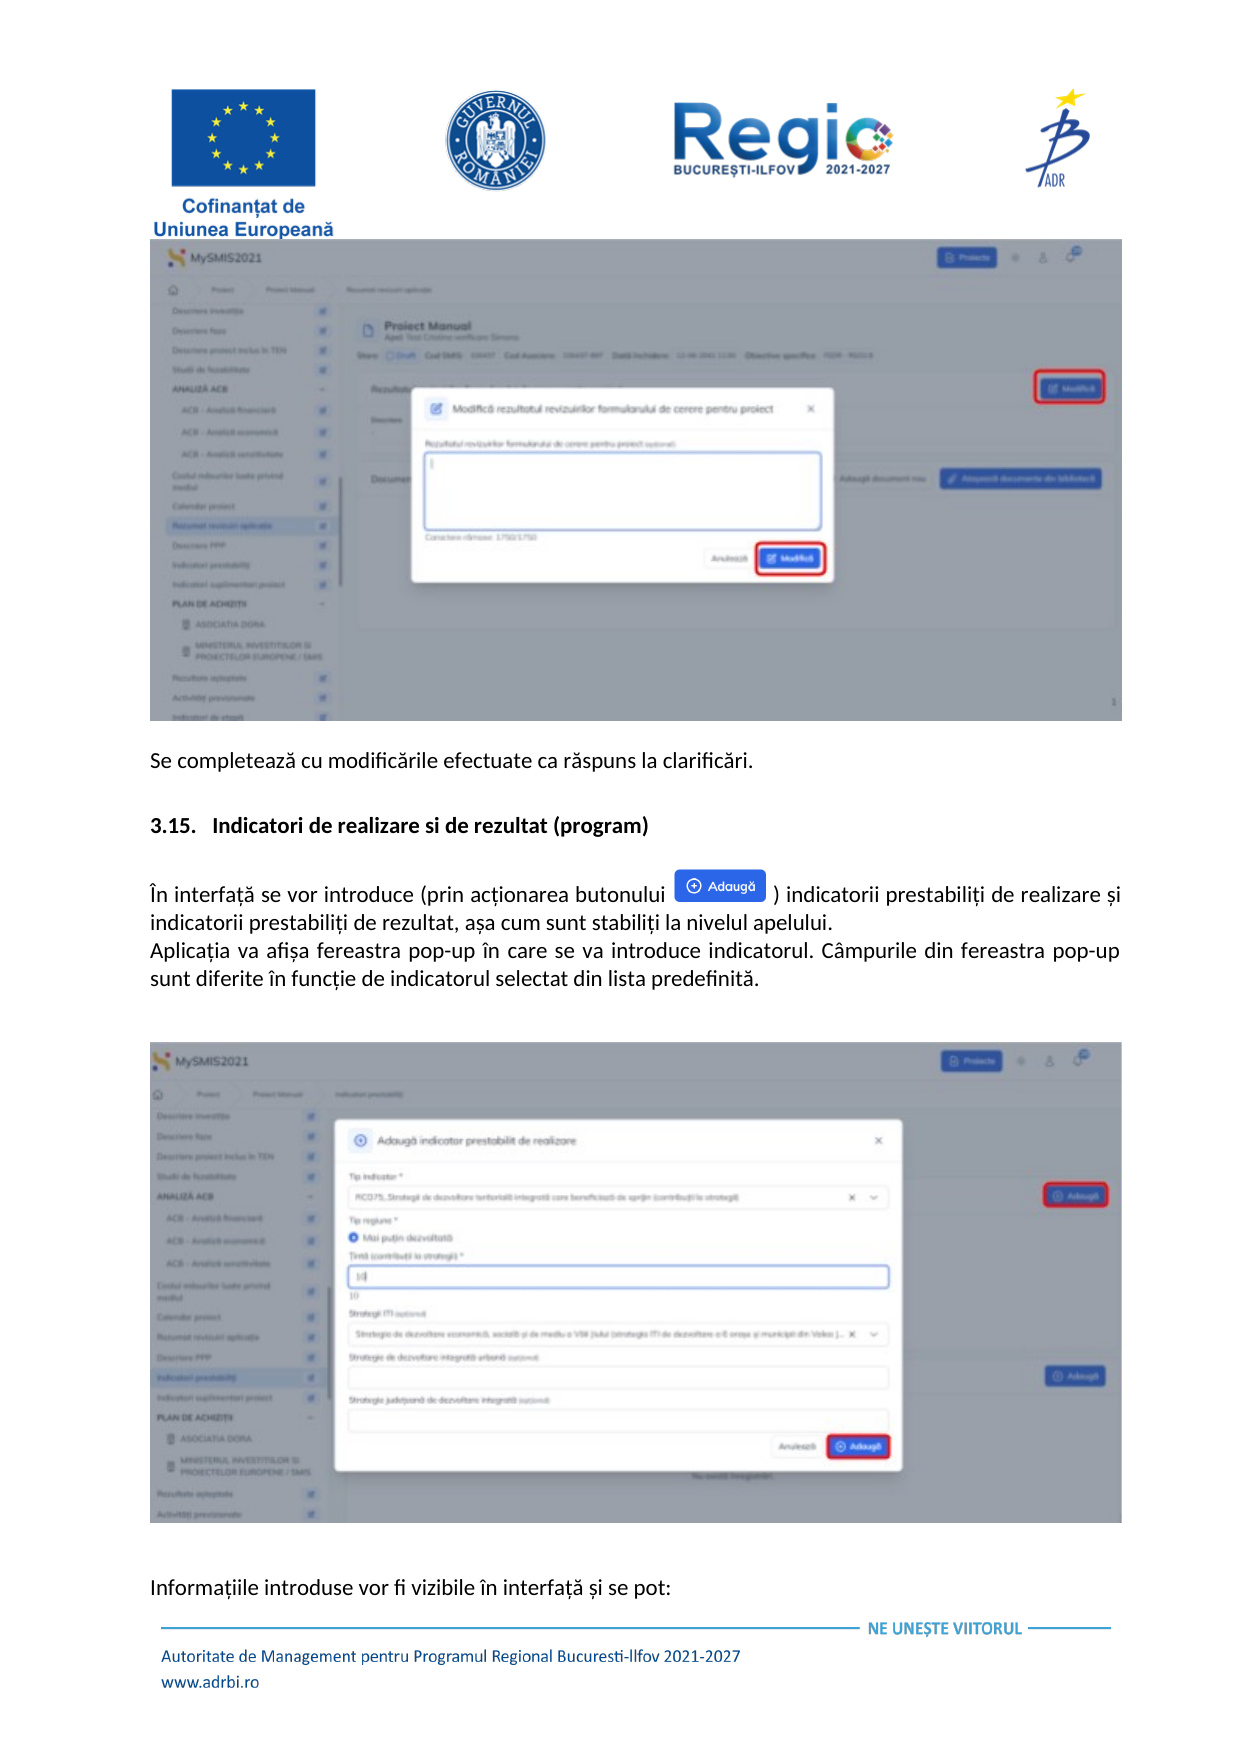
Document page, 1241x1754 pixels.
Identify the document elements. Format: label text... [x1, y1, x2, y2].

picture [150, 1042, 1122, 1523]
picture [161, 1622, 1112, 1688]
subtitle Indicatori de realizare si de rezultat (program) [150, 812, 1122, 840]
picture [673, 867, 767, 902]
text Aplicația va afișa fereastra pop-up în care se va introduce indicatorul. Câmpurile din fereastra pop-up sunt diferite în funcție de indicatorul selectat din lista predefinită. [150, 936, 1122, 992]
text Informațiile introduse vor fi vizibile în interfață și se pot: [150, 1573, 1122, 1601]
text În interfață se vor introduce (prin acționarea butonului ) indicatorii prestabiliți de realizare și indicatorii prestabiliți de rezultat, așa cum sunt stabiliți la nivelul apelului. [150, 868, 1122, 936]
text Se completează cu modificările efectuate ca răspuns la clarificări. [150, 746, 1122, 774]
picture [150, 88, 1122, 721]
